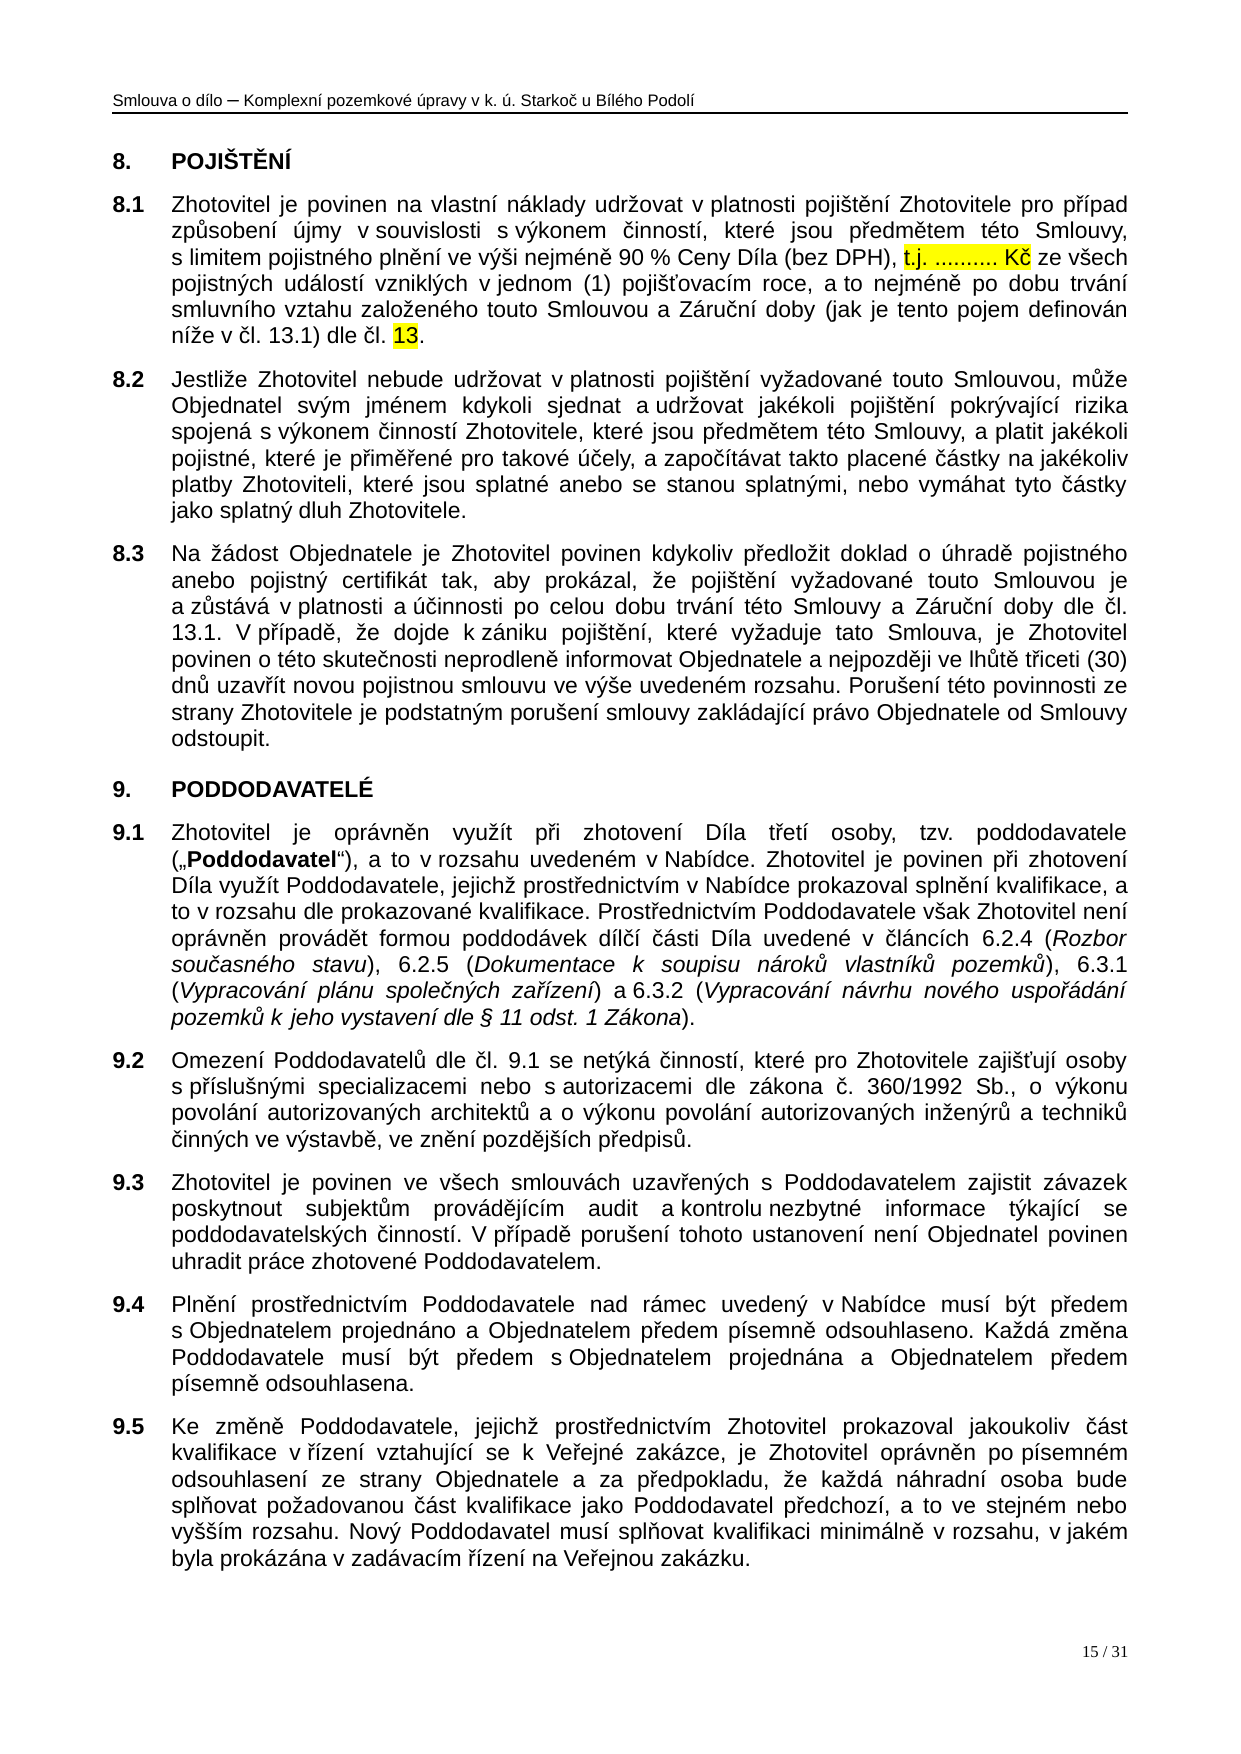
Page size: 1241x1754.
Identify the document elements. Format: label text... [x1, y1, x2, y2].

text Na žádost Objednatele je Zhotovitel povinen kdykoliv předložit doklad o úhradě pojistného anebo pojistný certifikát tak, aby prokázal, že pojištění vyžadované touto Smlouvou je a zůstává v platnosti a účinnosti po celou dobu trvání této Smlouvy a Záruční doby dle čl. 13.1. V případě, že dojde k zániku pojištění, které vyžaduje tato Smlouva, je Zhotovitel povinen o této skutečnosti neprodleně informovat Objednatele a nejpozději ve lhůtě třiceti (30) dnů uzavřít novou pojistnou smlouvu ve výše uvedeném rozsahu. Porušení této povinnosti ze strany Zhotovitele je podstatným porušení smlouvy zakládající právo Objednatele od Smlouvy odstoupit. [112, 540, 1128, 751]
text Pojištění [112, 148, 1128, 174]
text Ke změně Poddodavatele, jejichž prostřednictvím Zhotovitel prokazoval jakoukoliv část kvalifikace v řízení vztahující se k Veřejné zakázce, je Zhotovitel oprávněn po písemném odsouhlasení ze strany Objednatele a za předpokladu, že každá náhradní osoba bude splňovat požadovanou část kvalifikace jako Poddodavatel předchozí, a to ve stejném nebo vyšším rozsahu. Nový Poddodavatel musí splňovat kvalifikaci minimálně v rozsahu, v jakém byla prokázána v zadávacím řízení na Veřejnou zakázku. [112, 1413, 1128, 1571]
text Zhotovitel je povinen ve všech smlouvách uzavřených s Poddodavatelem zajistit závazek poskytnout subjektům provádějícím audit a kontrolu nezbytné informace týkající se poddodavatelských činností. V případě porušení tohoto ustanovení není Objednatel povinen uhradit práce zhotovené Poddodavatelem. [112, 1169, 1128, 1274]
text Plnění prostřednictvím Poddodavatele nad rámec uvedený v Nabídce musí být předem s Objednatelem projednáno a Objednatelem předem písemně odsouhlaseno. Každá změna Poddodavatele musí být předem s Objednatelem projednána a Objednatelem předem písemně odsouhlasena. [112, 1291, 1128, 1396]
text Zhotovitel je povinen na vlastní náklady udržovat v platnosti pojištění Zhotovitele pro případ způsobení újmy v souvislosti s výkonem činností, které jsou předmětem této Smlouvy, s limitem pojistného plnění ve výši nejméně 90 % Ceny Díla (bez DPH), t.j. .......... Kč ze všech pojistných událostí vzniklých v jednom (1) pojišťovacím roce, a to nejméně po dobu trvání smluvního vztahu založeného touto Smlouvou a Záruční doby (jak je tento pojem definován níže v čl. 13.1) dle čl. 13. [112, 191, 1128, 349]
text Omezení Poddodavatelů dle čl. 9.1 se netýká činností, které pro Zhotovitele zajišťují osoby s příslušnými specializacemi nebo s autorizacemi dle zákona č. 360/1992 Sb., o výkonu povolání autorizovaných architektů a o výkonu povolání autorizovaných inženýrů a techniků činných ve výstavbě, ve znění pozdějších předpisů. [112, 1047, 1128, 1152]
text Jestliže Zhotovitel nebude udržovat v platnosti pojištění vyžadované touto Smlouvou, může Objednatel svým jménem kdykoli sjednat a udržovat jakékoli pojištění pokrývající rizika spojená s výkonem činností Zhotovitele, které jsou předmětem této Smlouvy, a platit jakékoli pojistné, které je přiměřené pro takové účely, a započítávat takto placené částky na jakékoliv platby Zhotoviteli, které jsou splatné anebo se stanou splatnými, nebo vymáhat tyto částky jako splatný dluh Zhotovitele. [112, 366, 1128, 524]
text Poddodavatelé [112, 776, 1128, 802]
text Zhotovitel je oprávněn využít při zhotovení Díla třetí osoby, tzv. poddodavatele („Poddodavatel“), a to v rozsahu uvedeném v Nabídce. Zhotovitel je povinen při zhotovení Díla využít Poddodavatele, jejichž prostřednictvím v Nabídce prokazoval splnění kvalifikace, a to v rozsahu dle prokazované kvalifikace. Prostřednictvím Poddodavatele však Zhotovitel není oprávněn provádět formou poddodávek dílčí části Díla uvedené v článcích 6.2.4 (Rozbor současného stavu), 6.2.5 (Dokumentace k soupisu nároků vlastníků pozemků), 6.3.1 (Vypracování plánu společných zařízení) a 6.3.2 (Vypracování návrhu nového uspořádání pozemků k jeho vystavení dle § 11 odst. 1 Zákona). [112, 819, 1128, 1030]
